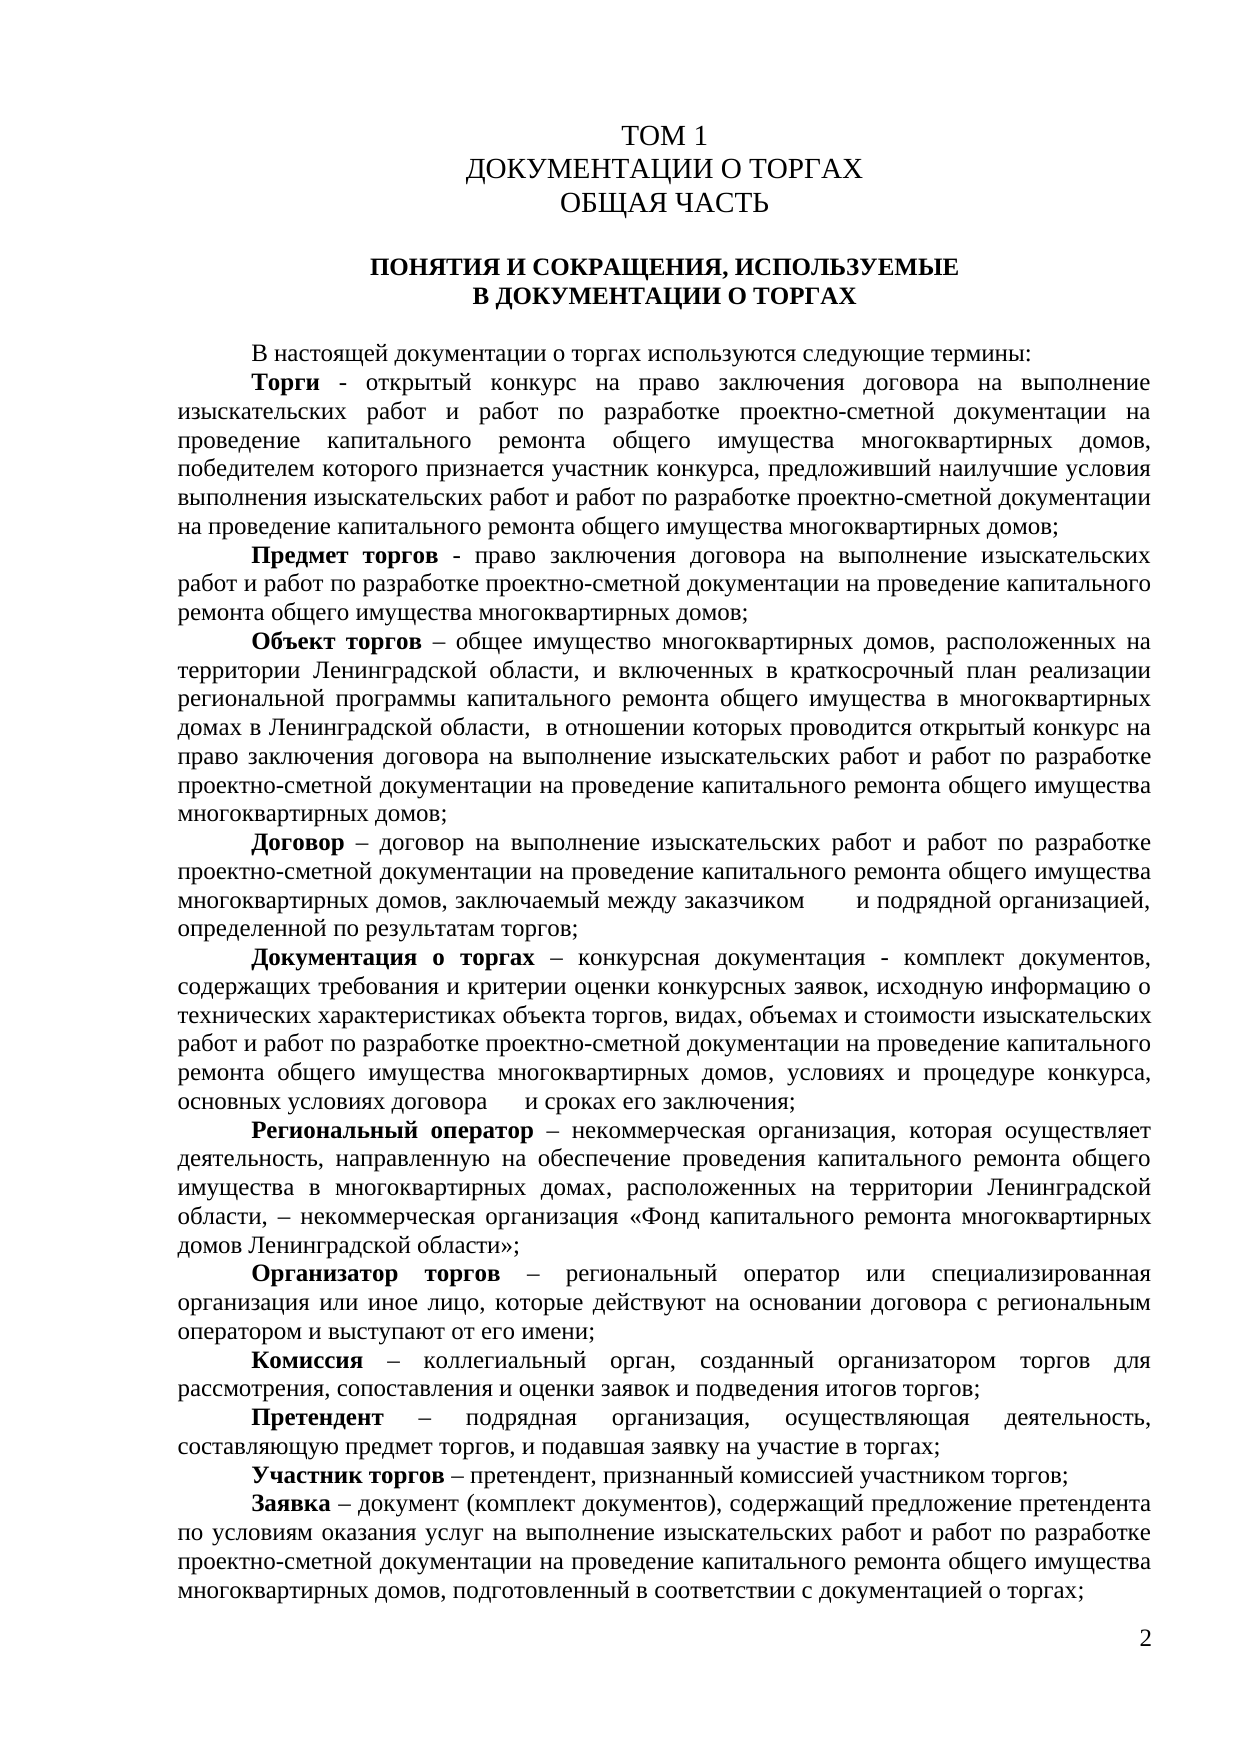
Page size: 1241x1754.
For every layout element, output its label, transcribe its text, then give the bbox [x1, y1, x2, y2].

text ДОКУМЕНТАЦИИ О ТОРГАХ [177, 152, 1152, 185]
text Документация о торгах – конкурсная документация - комплект документов, содержащих требования и критерии оценки конкурсных заявок, исходную информацию о технических характеристиках объекта торгов, видах, объемах и стоимости изыскательских работ и работ по разработке проектно-сметной документации на проведение капитального ремонта общего имущества многоквартирных домов, условиях и процедуре конкурса, основных условиях договора и сроках его заключения; [177, 942, 1152, 1115]
text Заявка – документ (комплект документов), содержащий предложение претендента по условиям оказания услуг на выполнение изыскательских работ и работ по разработке проектно-сметной документации на проведение капитального ремонта общего имущества многоквартирных домов, подготовленный в соответствии с документацией о торгах; [177, 1488, 1152, 1603]
text В ДОКУМЕНТАЦИИ О ТОРГАХ [177, 281, 1152, 310]
text Предмет торгов - право заключения договора на выполнение изыскательских работ и работ по разработке проектно-сметной документации на проведение капитального ремонта общего имущества многоквартирных домов; [177, 540, 1152, 626]
text В настоящей документации о торгах используются следующие термины: [177, 338, 1152, 367]
text ОБЩАЯ ЧАСТЬ [177, 185, 1152, 219]
text Договор – договор на выполнение изыскательских работ и работ по разработке проектно-сметной документации на проведение капитального ремонта общего имущества многоквартирных домов, заключаемый между заказчиком и подрядной организацией, определенной по результатам торгов; [177, 827, 1152, 942]
text Претендент – подрядная организация, осуществляющая деятельность, составляющую предмет торгов, и подавшая заявку на участие в торгах; [177, 1402, 1152, 1460]
text Организатор торгов – региональный оператор или специализированная организация или иное лицо, которые действуют на основании договора с региональным оператором и выступают от его имени; [177, 1258, 1152, 1345]
text Участник торгов – претендент, признанный комиссией участником торгов; [177, 1460, 1152, 1488]
text Объект торгов – общее имущество многоквартирных домов, расположенных на территории Ленинградской области, и включенных в краткосрочный план реализации региональной программы капитального ремонта общего имущества в многоквартирных домах в Ленинградской области, в отношении которых проводится открытый конкурс на право заключения договора на выполнение изыскательских работ и работ по разработке проектно-сметной документации на проведение капитального ремонта общего имущества многоквартирных домов; [177, 626, 1152, 827]
text Торги - открытый конкурс на право заключения договора на выполнение изыскательских работ и работ по разработке проектно-сметной документации на проведение капитального ремонта общего имущества многоквартирных домов, победителем которого признается участник конкурса, предложивший наилучшие условия выполнения изыскательских работ и работ по разработке проектно-сметной документации на проведение капитального ремонта общего имущества многоквартирных домов; [177, 367, 1152, 540]
text 2016 г.ТОМ 1 [177, 118, 1152, 152]
text ПОНЯТИЯ И СОКРАЩЕНИЯ, ИСПОЛЬЗУЕМЫЕ [177, 252, 1152, 281]
text Комиссия – коллегиальный орган, созданный организатором торгов для рассмотрения, сопоставления и оценки заявок и подведения итогов торгов; [177, 1345, 1152, 1402]
text Региональный оператор – некоммерческая организация, которая осуществляет деятельность, направленную на обеспечение проведения капитального ремонта общего имущества в многоквартирных домах, расположенных на территории Ленинградской области, – некоммерческая организация «Фонд капитального ремонта многоквартирных домов Ленинградской области»; [177, 1115, 1152, 1258]
